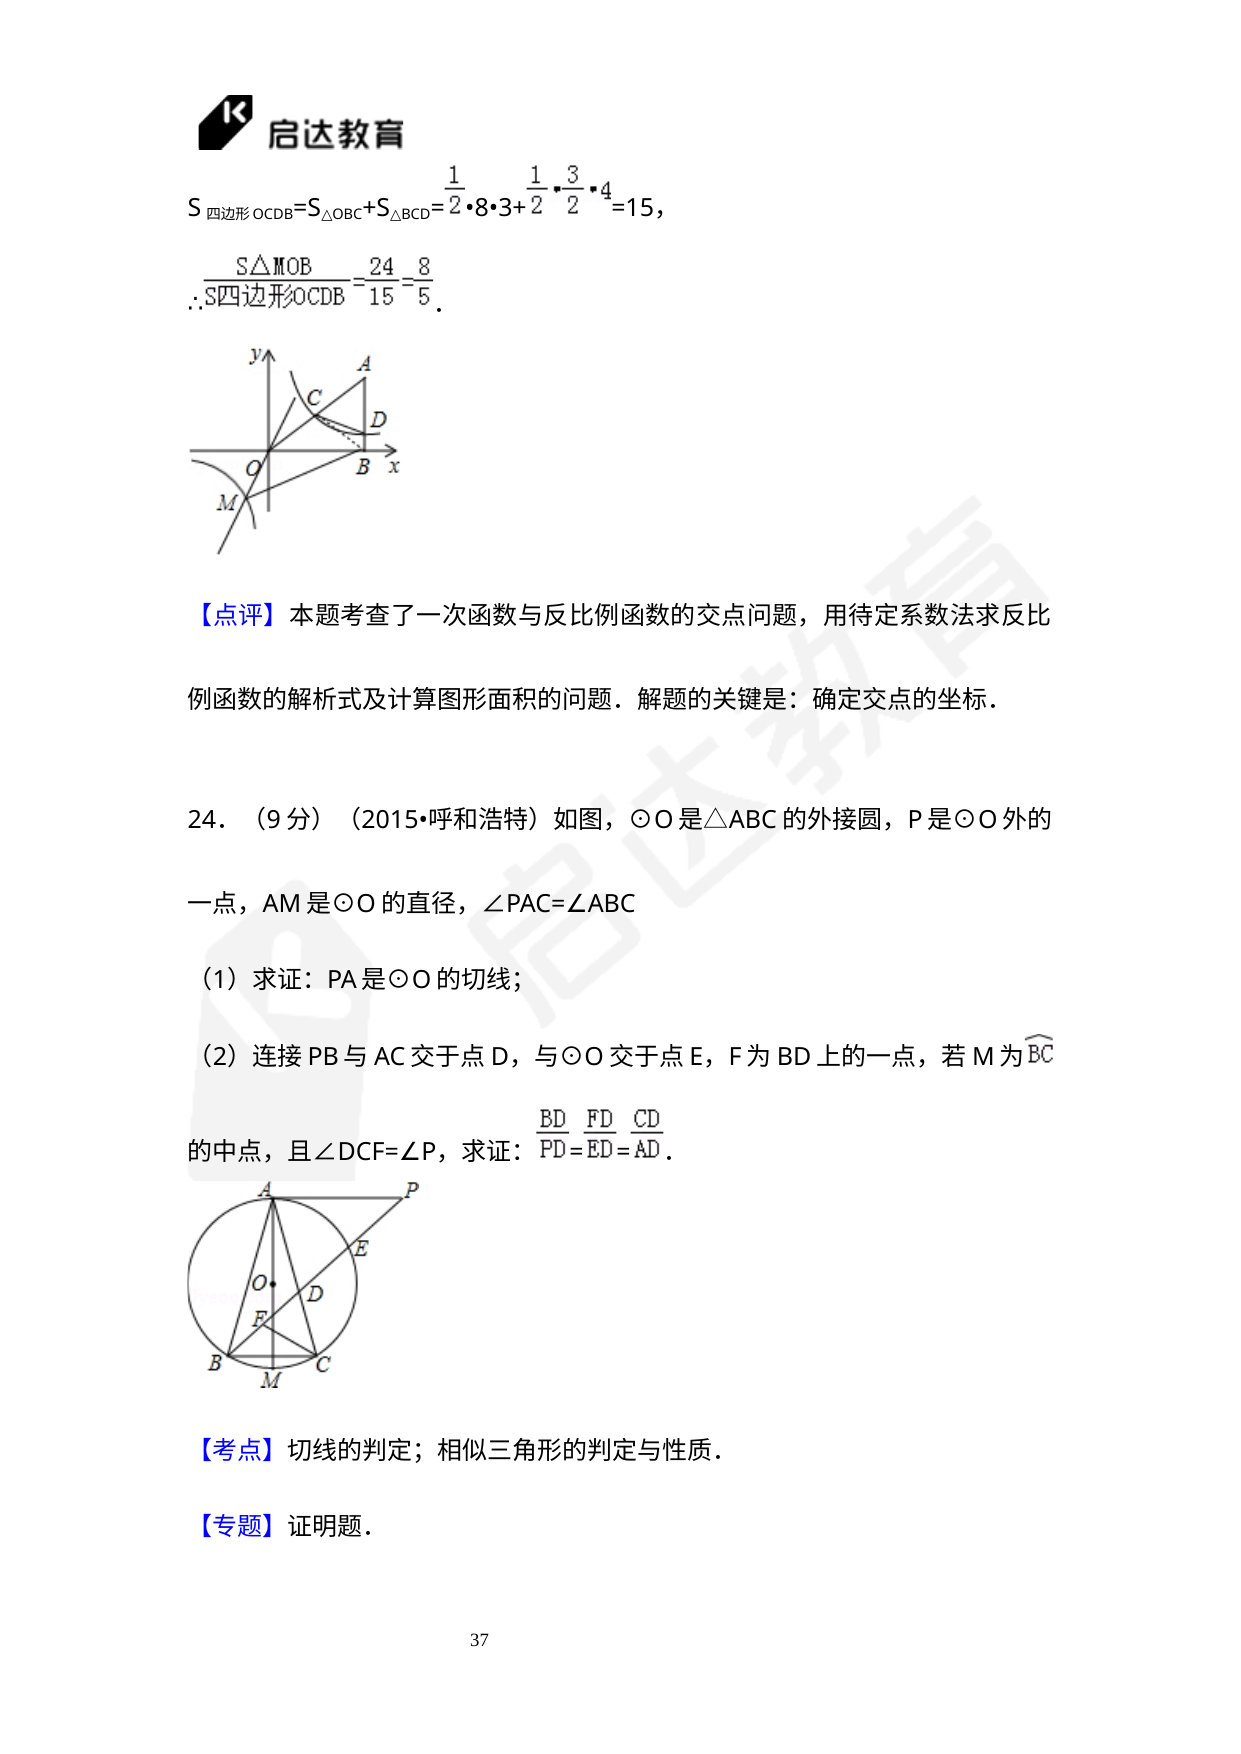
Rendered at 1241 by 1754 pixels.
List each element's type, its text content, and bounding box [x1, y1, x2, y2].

picture [444, 162, 465, 217]
picture [526, 162, 611, 217]
text （1）求证：PA是⊙O的切线； [187, 945, 1053, 1010]
picture [1024, 1034, 1053, 1066]
text S四边形OCDB=S△OBC+S△BCD=•8•3+=15， [187, 162, 1053, 227]
picture [187, 1181, 419, 1388]
picture [198, 95, 404, 150]
text ∴． [187, 238, 1053, 335]
text 【考点】切线的判定；相似三角形的判定与性质．菁优网版权所有 [187, 1416, 1053, 1481]
picture [630, 1105, 664, 1161]
text 24．（9分）（2015•呼和浩特）如图，⊙O是△ABC的外接圆，P是⊙O外的一点，AM是⊙O的直径，∠PAC=∠ABC [187, 785, 1053, 934]
text （2）连接PB与AC交于点D，与⊙O交于点E，F为BD上的一点，若M为的中点，且∠DCF=∠P，求证：==． [187, 1021, 1053, 1170]
picture [203, 253, 434, 313]
text 【点评】本题考查了一次函数与反比例函数的交点问题，用待定系数法求反比例函数的解析式及计算图形面积的问题．解题的关键是：确定交点的坐标． [187, 581, 1053, 731]
text 【专题】证明题． [187, 1492, 1053, 1557]
picture [536, 1105, 570, 1161]
picture [187, 346, 400, 556]
picture [583, 1105, 617, 1161]
